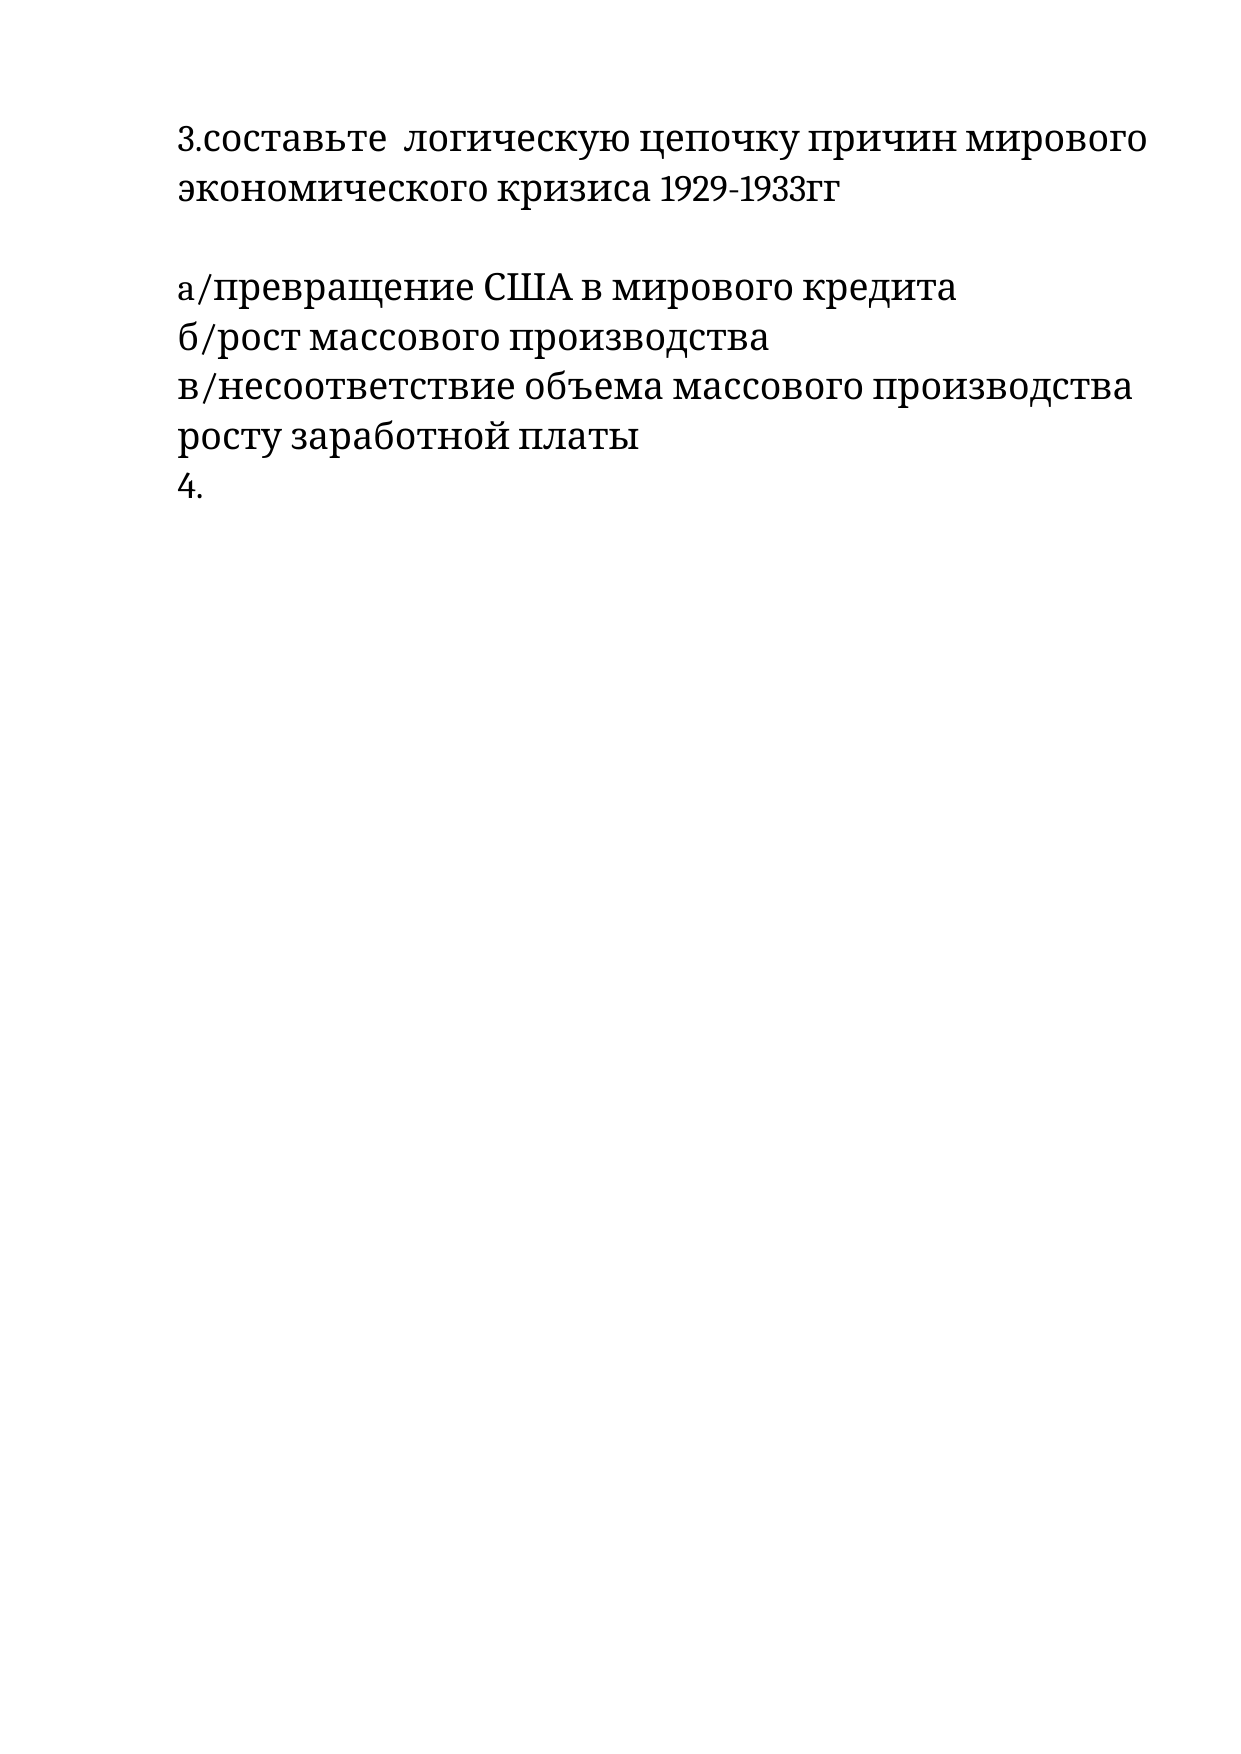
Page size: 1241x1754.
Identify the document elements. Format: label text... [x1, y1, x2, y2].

text a/превращение США в мирового кредита [177, 267, 1152, 310]
text в/несоответствие объема массового производства росту заработной платы [177, 366, 1152, 459]
text 3.составьте логическую цепочку причин мирового экономического кризиса 1929-1933гг [177, 118, 1152, 211]
text б/рост массового производства [177, 316, 1152, 359]
text 4. [177, 465, 1152, 508]
